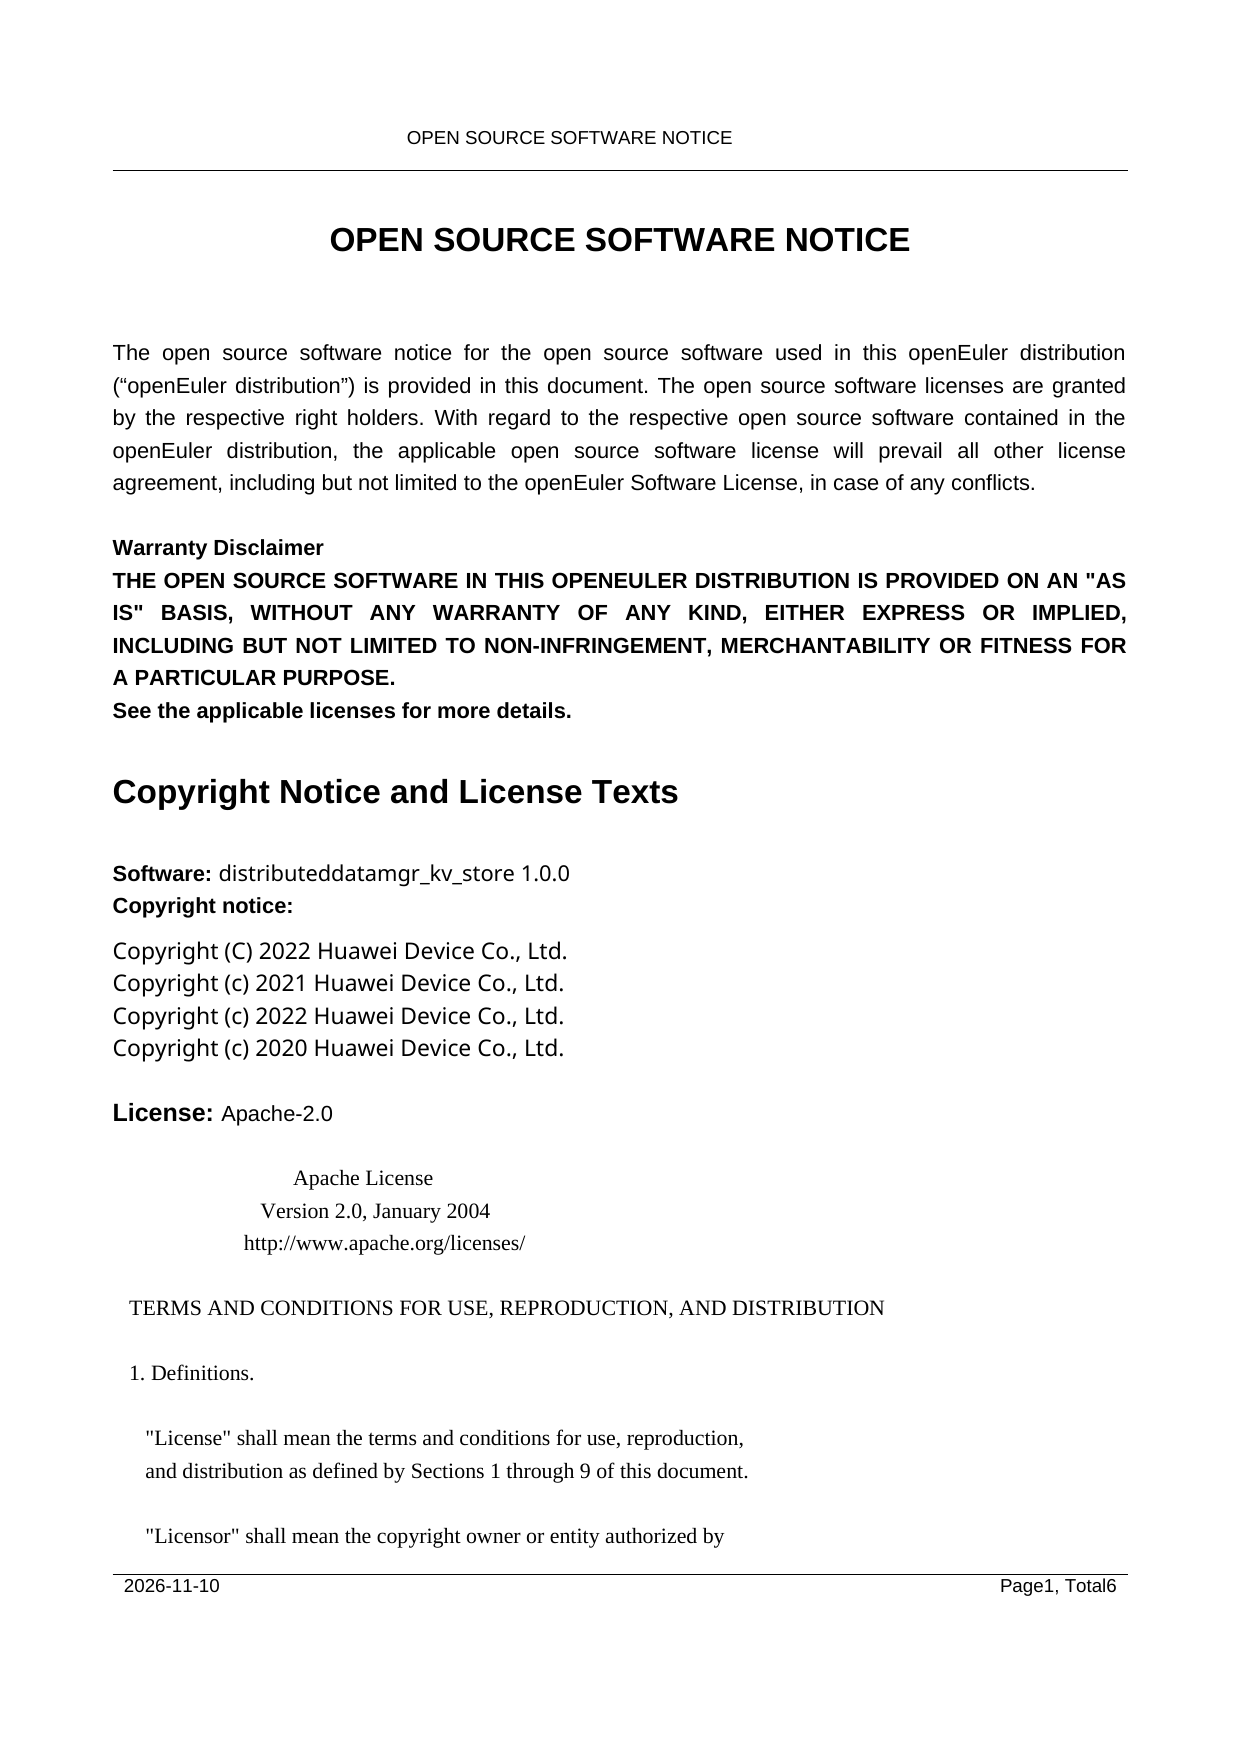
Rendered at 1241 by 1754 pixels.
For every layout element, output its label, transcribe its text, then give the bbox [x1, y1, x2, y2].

text OPEN SOURCE SOFTWARE NOTICE [112, 206, 1128, 271]
text THE OPEN SOURCE SOFTWARE IN THIS OPENEULER DISTRIBUTION IS PROVIDED ON AN "AS IS" BASIS, WITHOUT ANY WARRANTY OF ANY KIND, EITHER EXPRESS OR IMPLIED, INCLUDING BUT NOT LIMITED TO NON-INFRINGEMENT, MERCHANTABILITY OR FITNESS FOR A PARTICULAR PURPOSE. See the applicable licenses for more details. [112, 564, 1128, 726]
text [112, 1129, 1128, 1551]
title Software: distributeddatamgr_kv_store 1.0.0 [112, 856, 1128, 889]
text Copyright Notice and License Texts [112, 759, 1128, 824]
text Warranty Disclaimer [112, 531, 1128, 564]
text Copyright notice: [112, 889, 1128, 921]
text The open source software notice for the open source software used in this openEuler distribution (“openEuler distribution”) is provided in this document. The open source software licenses are granted by the respective right holders. With regard to the respective open source software contained in the openEuler distribution, the applicable open source software license will prevail all other license agreement, including but not limited to the openEuler Software License, in case of any conflicts. [112, 336, 1128, 499]
text License: Apache-2.0 [112, 1096, 1128, 1129]
text Copyright (C) 2022 Huawei Device Co., Ltd. Copyright (c) 2021 Huawei Device Co., Ltd. Copyright (c) 2022 Huawei Device Co., Ltd. Copyright (c) 2020 Huawei Device Co., Ltd. [112, 934, 1128, 1096]
